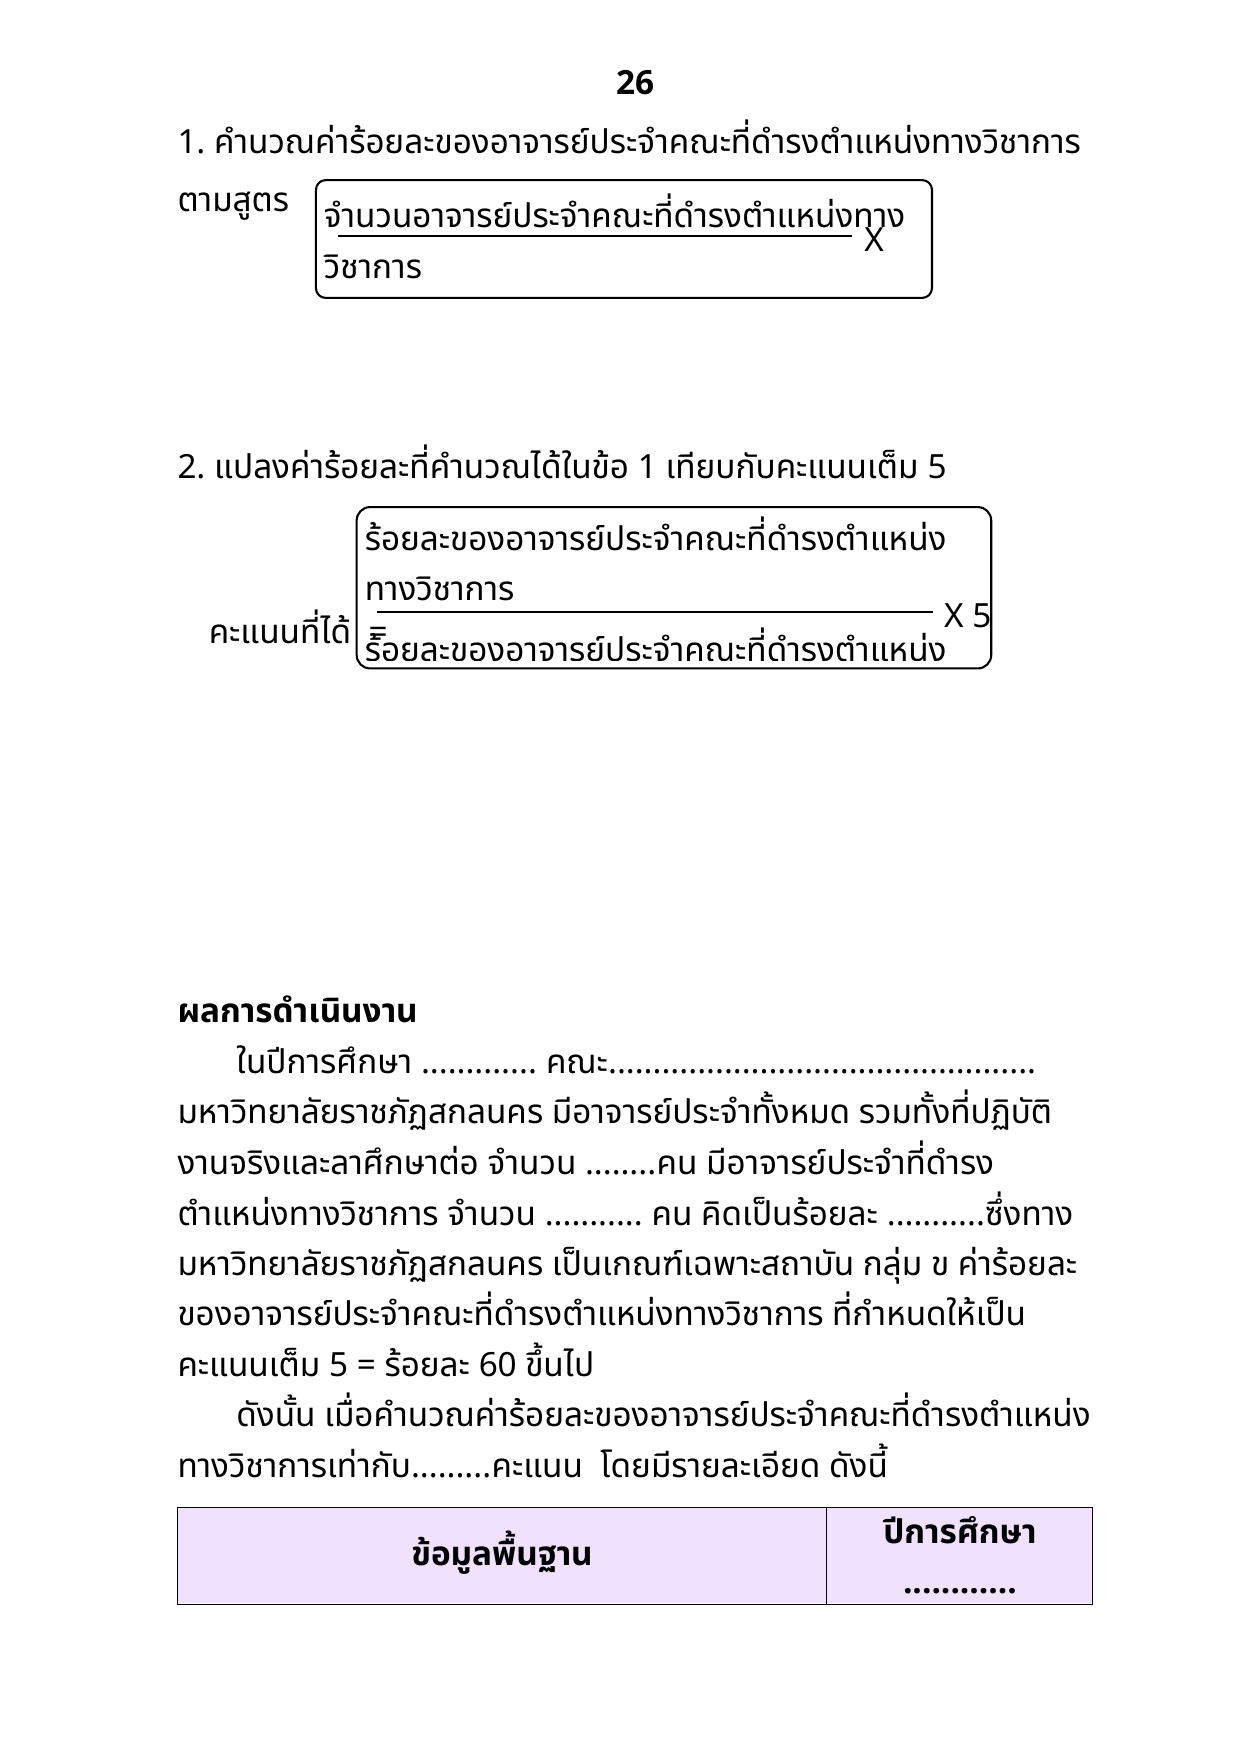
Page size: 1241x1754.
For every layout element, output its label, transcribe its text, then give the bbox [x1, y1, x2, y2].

text คะแนนที่ได้ = [177, 573, 1092, 659]
text ผลการดำเนินงาน [177, 987, 1092, 1038]
table_header ข้อมูลพื้นฐาน [178, 1508, 826, 1603]
text ดังนั้น เมื่อคำนวณค่าร้อยละของอาจารย์ประจำคณะที่ดำรงตำแหน่งทางวิชาการเท่ากับ.........คะแนน โดยมีรายละเอียด ดังนี้ [177, 1391, 1107, 1492]
text 2. แปลงค่าร้อยละที่คำนวณได้ในข้อ 1 เทียบกับคะแนนเต็ม 5 [177, 421, 1092, 546]
text ในปีการศึกษา ............. คณะ................................................ มหาวิทยาลัยราชภัฏสกลนคร มีอาจารย์ประจำทั้งหมด รวมทั้งที่ปฏิบัติงานจริงและลาศึกษาต่อ จำนวน ........คน มีอาจารย์ประจำที่ดำรงตำแหน่งทางวิชาการ จำนวน ........... คน คิดเป็นร้อยละ ...........ซึ่งทางมหาวิทยาลัยราชภัฏสกลนคร เป็นเกณฑ์เฉพาะสถาบัน กลุ่ม ข ค่าร้อยละของอาจารย์ประจำคณะที่ดำรงตำแหน่งทางวิชาการ ที่กำหนดให้เป็นคะแนนเต็ม 5 = ร้อยละ 60 ขึ้นไป [177, 1038, 1092, 1391]
text 1. คำนวณค่าร้อยละของอาจารย์ประจำคณะที่ดำรงตำแหน่งทางวิชาการตามสูตร [177, 118, 1092, 279]
table_header ปีการศึกษา ............ [827, 1508, 1092, 1603]
